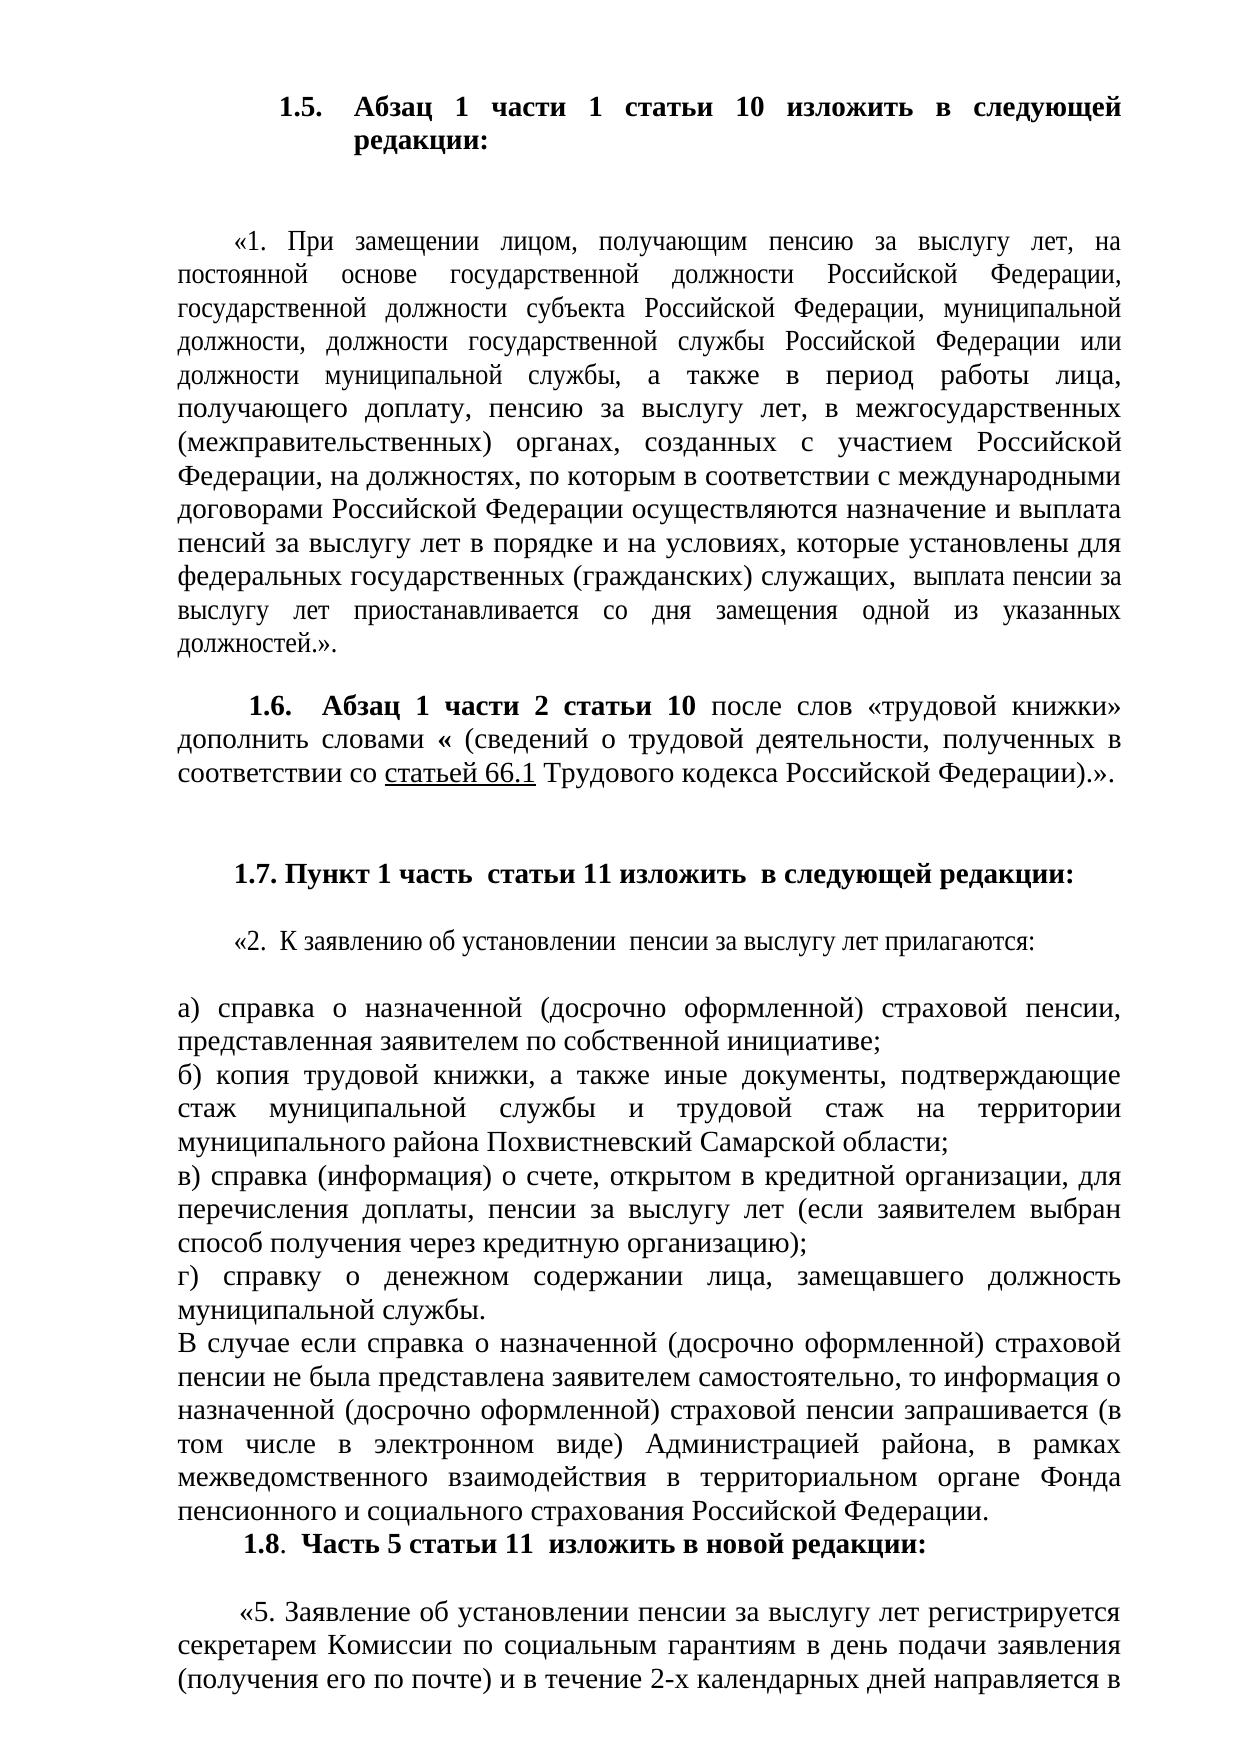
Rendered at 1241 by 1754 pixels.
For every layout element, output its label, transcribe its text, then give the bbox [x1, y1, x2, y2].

text 1.6. Абзац 1 части 2 статьи 10 после слов «трудовой книжки» дополнить словами « (сведений о трудовой деятельности, полученных в соответствии со статьей 66.1 Трудового кодекса Российской Федерации).». [177, 688, 1122, 789]
list Абзац 1 части 1 статьи 10 изложить в следующей редакции: [279, 89, 1122, 156]
text г) справку о денежном содержании лица, замещавшего должность муниципальной службы. [177, 1258, 1122, 1325]
text В случае если справка о назначенной (досрочно оформленной) страховой пенсии не была представлена заявителем самостоятельно, то информация о назначенной (досрочно оформленной) страховой пенсии запрашивается (в том числе в электронном виде) Администрацией района, в рамках межведомственного взаимодействия в территориальном органе Фонда пенсионного и социального страхования Российской Федерации. [177, 1325, 1122, 1527]
text «2. К заявлению об установлении пенсии за выслугу лет прилагаются: [177, 923, 1122, 956]
text б) копия трудовой книжки, а также иные документы, подтверждающие стаж муниципальной службы и трудовой стаж на территории муниципального района Похвистневский Самарской области; [177, 1057, 1122, 1158]
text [177, 1594, 1122, 1694]
text а) справка о назначенной (досрочно оформленной) страховой пенсии, представленная заявителем по собственной инициативе; [177, 990, 1122, 1057]
text в) справка (информация) о счете, открытом в кредитной организации, для перечисления доплаты, пенсии за выслугу лет (если заявителем выбран способ получения через кредитную организацию); [177, 1158, 1122, 1258]
text «1. При замещении лицом, получающим пенсию за выслугу лет, на постоянной основе государственной должности Российской Федерации, государственной должности субъекта Российской Федерации, муниципальной должности, должности государственной службы Российской Федерации или должности муниципальной службы, а также в период работы лица, получающего доплату, пенсию за выслугу лет, в межгосударственных (межправительственных) органах, созданных с участием Российской Федерации, на должностях, по которым в соответствии с международными договорами Российской Федерации осуществляются назначение и выплата пенсий за выслугу лет в порядке и на условиях, которые установлены для федеральных государственных (гражданских) служащих, выплата пенсии за выслугу лет приостанавливается со дня замещения одной из указанных должностей.». [177, 223, 1122, 659]
text 1.7. Пункт 1 часть статьи 11 изложить в следующей редакции: [177, 856, 1122, 889]
text 1.8. Часть 5 статьи 11 изложить в новой редакции: [177, 1527, 1122, 1560]
